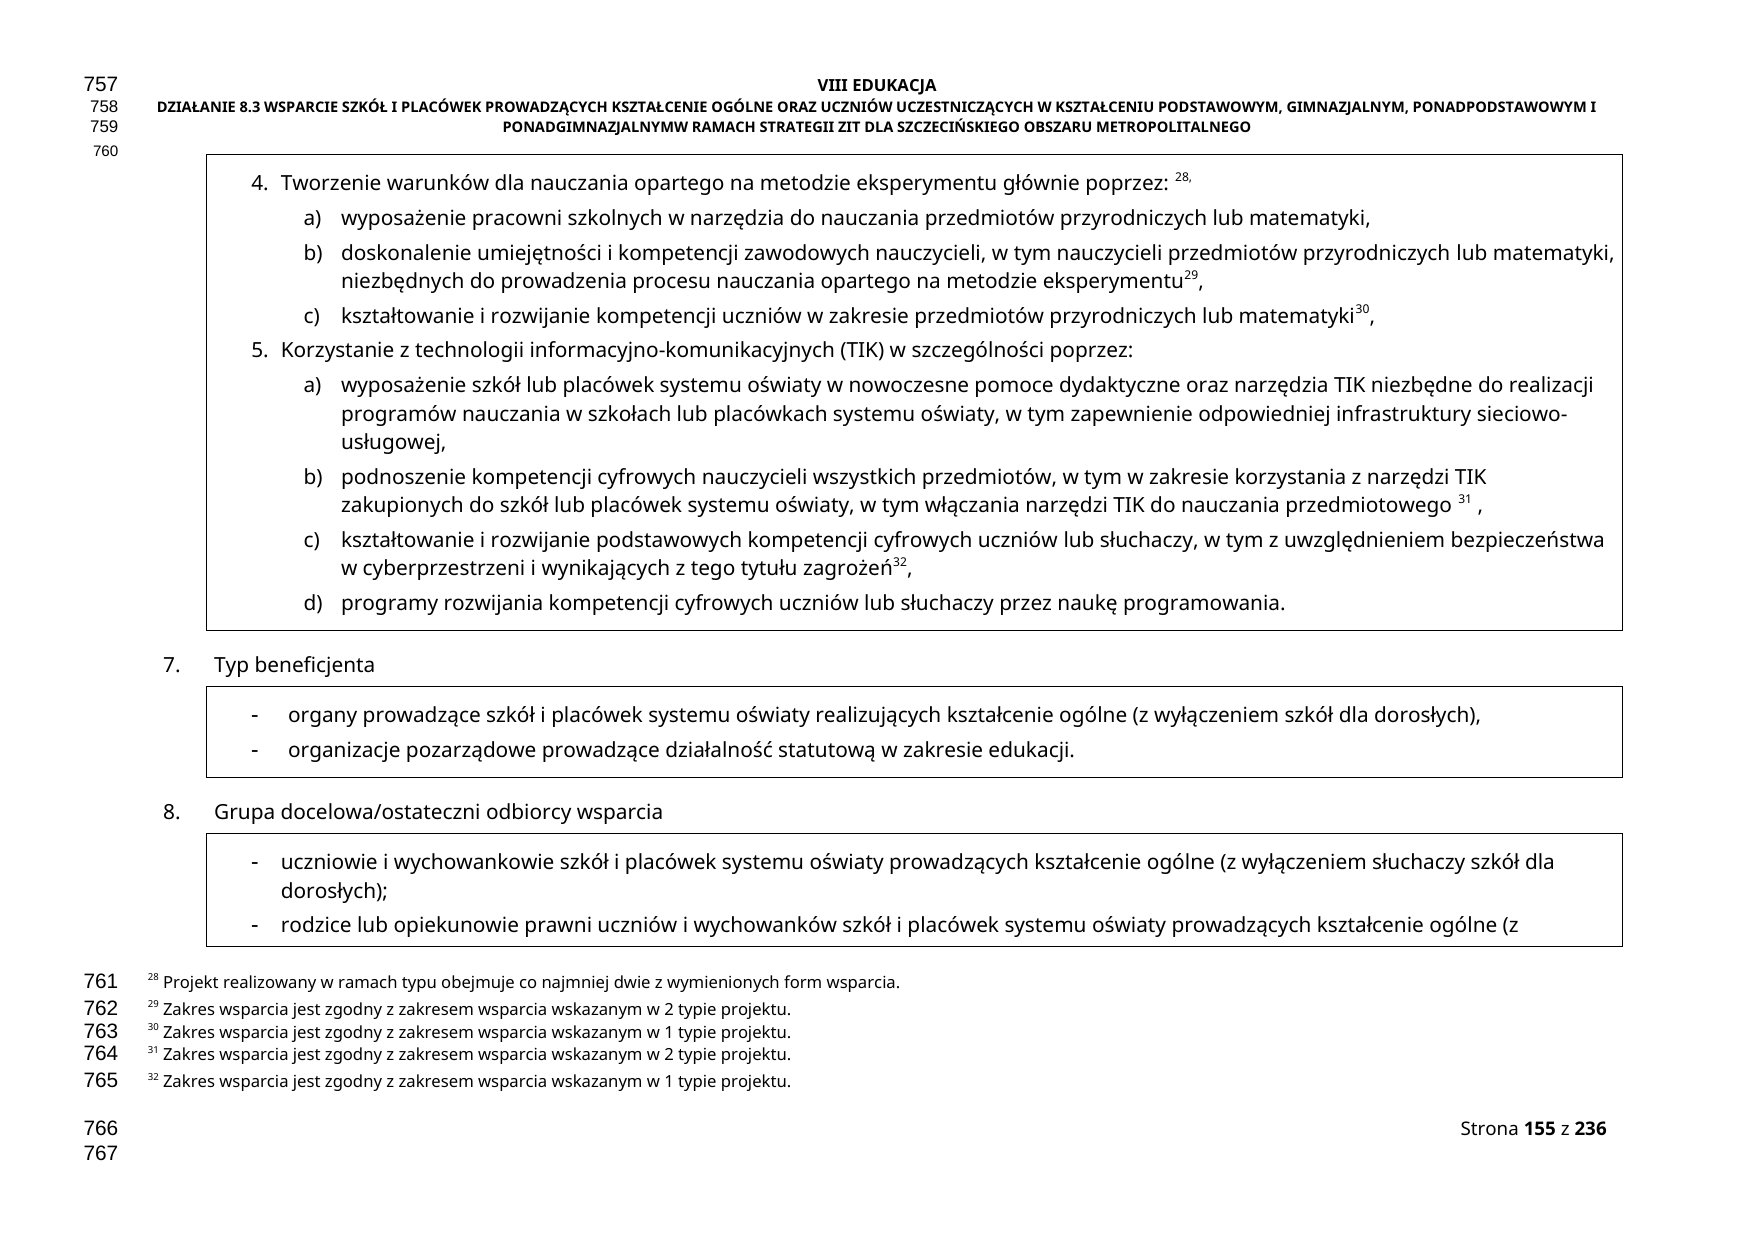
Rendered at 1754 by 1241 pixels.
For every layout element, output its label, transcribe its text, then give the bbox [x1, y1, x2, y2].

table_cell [207, 155, 1622, 630]
table_cell Typ beneficjenta [207, 631, 1622, 686]
table_cell [118, 777, 207, 946]
table_cell Grupa docelowa/ostateczni odbiorcy wsparcia [207, 778, 1622, 833]
table_cell [118, 630, 207, 777]
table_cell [207, 834, 1622, 946]
table_cell organy prowadzące szkół i placówek systemu oświaty realizujących kształcenie ogólne (z wyłączeniem szkół dla dorosłych), organizacje pozarządowe prowadzące działalność statutową w zakresie edukacji. [207, 687, 1622, 777]
